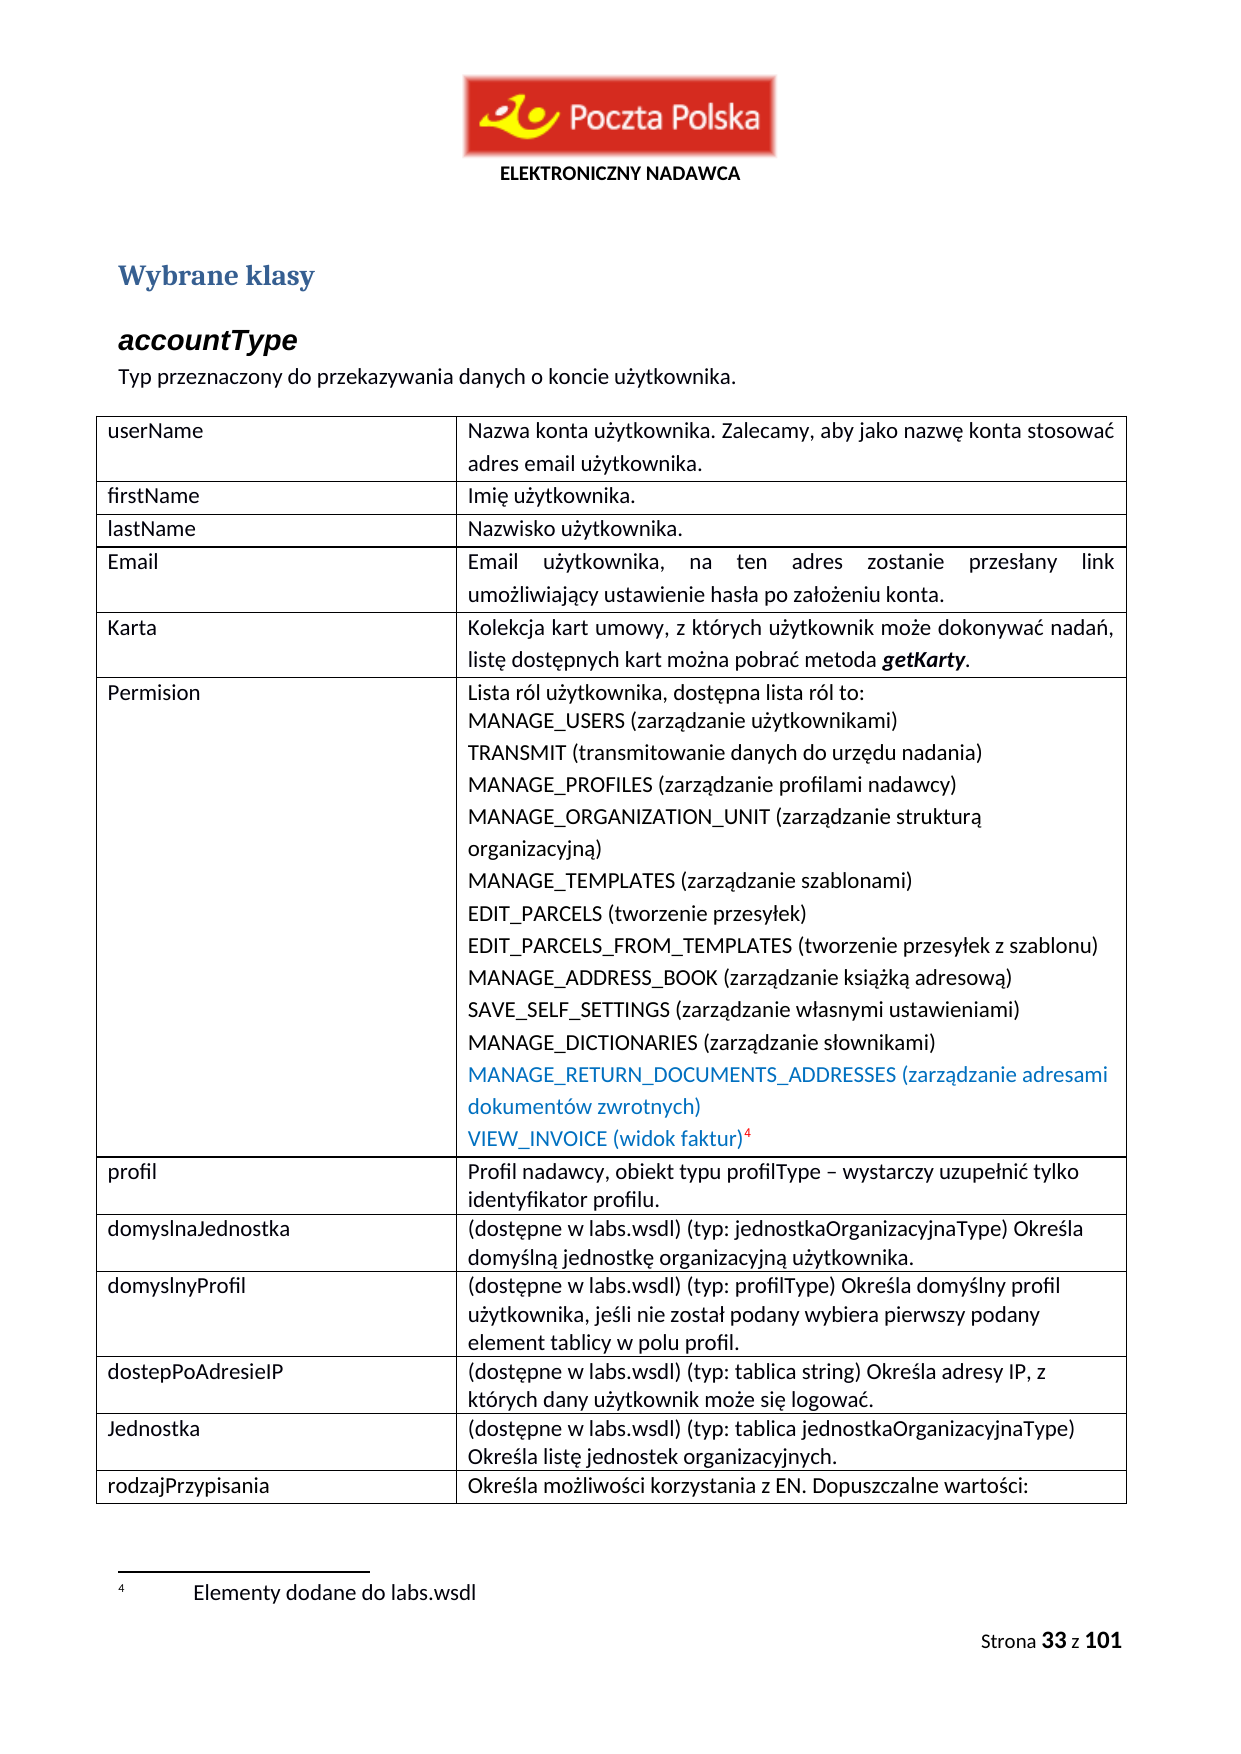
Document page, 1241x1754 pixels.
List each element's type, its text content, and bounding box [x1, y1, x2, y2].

table_cell profil [97, 1158, 456, 1213]
table_cell Email [97, 548, 456, 612]
table_cell Email użytkownika, na ten adres zostanie przesłany link umożliwiający ustawienie hasła po założeniu konta. [457, 548, 1126, 612]
table_cell Karta [97, 613, 456, 677]
text Typ przeznaczony do przekazywania danych o koncie użytkownika. [118, 362, 1122, 391]
table_cell lastName [97, 515, 456, 546]
table_cell Kolekcja kart umowy, z których użytkownik może dokonywać nadań, listę dostępnych kart można pobrać metoda getKarty. [457, 613, 1126, 677]
table_cell Permision [97, 678, 456, 1156]
table_cell (dostępne w labs.wsdl) (typ: jednostkaOrganizacyjnaType) Określa domyślną jednostkę organizacyjną użytkownika. [457, 1215, 1126, 1271]
table_cell Profil nadawcy, obiekt typu profilType – wystarczy uzupełnić tylko identyfikator profilu. [457, 1158, 1126, 1213]
table_cell domyslnaJednostka [97, 1215, 456, 1271]
subtitle Wybrane klasy [118, 259, 1122, 293]
table_cell (dostępne w labs.wsdl) (typ: profilType) Określa domyślny profil użytkownika, jeśli nie został podany wybiera pierwszy podany element tablicy w polu profil. [457, 1272, 1126, 1356]
table_cell domyslnyProfil [97, 1272, 456, 1356]
table_cell dostepPoAdresieIP [97, 1357, 456, 1413]
table_cell Jednostka [97, 1414, 456, 1470]
table_cell (dostępne w labs.wsdl) (typ: tablica jednostkaOrganizacyjnaType) Określa listę jednostek organizacyjnych. [457, 1414, 1126, 1470]
table_cell firstName [97, 482, 456, 513]
table_cell Nazwisko użytkownika. [457, 515, 1126, 546]
table_cell Określa możliwości korzystania z EN. Dopuszczalne wartości: RAPORTOWANIE NADAWANIE [457, 1471, 1126, 1503]
subtitle accountType [118, 323, 1122, 356]
table_header Nazwa konta użytkownika. Zalecamy, aby jako nazwę konta stosować adres email użytkownika. [457, 417, 1126, 481]
picture [461, 73, 779, 160]
table_cell Imię użytkownika. [457, 482, 1126, 513]
table_cell (dostępne w labs.wsdl) (typ: tablica string) Określa adresy IP, z których dany użytkownik może się logować. [457, 1357, 1126, 1413]
table_cell rodzajPrzypisania [97, 1471, 456, 1503]
table_header userName [97, 417, 456, 481]
table_cell Lista ról użytkownika, dostępna lista ról to: MANAGE_USERS (zarządzanie użytkownikami) TRANSMIT (transmitowanie danych do urzędu nadania) MANAGE_PROFILES (zarządzanie profilami nadawcy) MANAGE_ORGANIZATION_UNIT (zarządzanie strukturą organizacyjną) MANAGE_TEMPLATES (zarządzanie szablonami) EDIT_PARCELS (tworzenie przesyłek) EDIT_PARCELS_FROM_TEMPLATES (tworzenie przesyłek z szablonu) MANAGE_ADDRESS_BOOK (zarządzanie książką adresową) SAVE_SELF_SETTINGS (zarządzanie własnymi ustawieniami) MANAGE_DICTIONARIES (zarządzanie słownikami) MANAGE_RETURN_DOCUMENTS_ADDRESSES (zarządzanie adresami dokumentów zwrotnych) VIEW_INVOICE (widok faktur) [457, 678, 1126, 1156]
